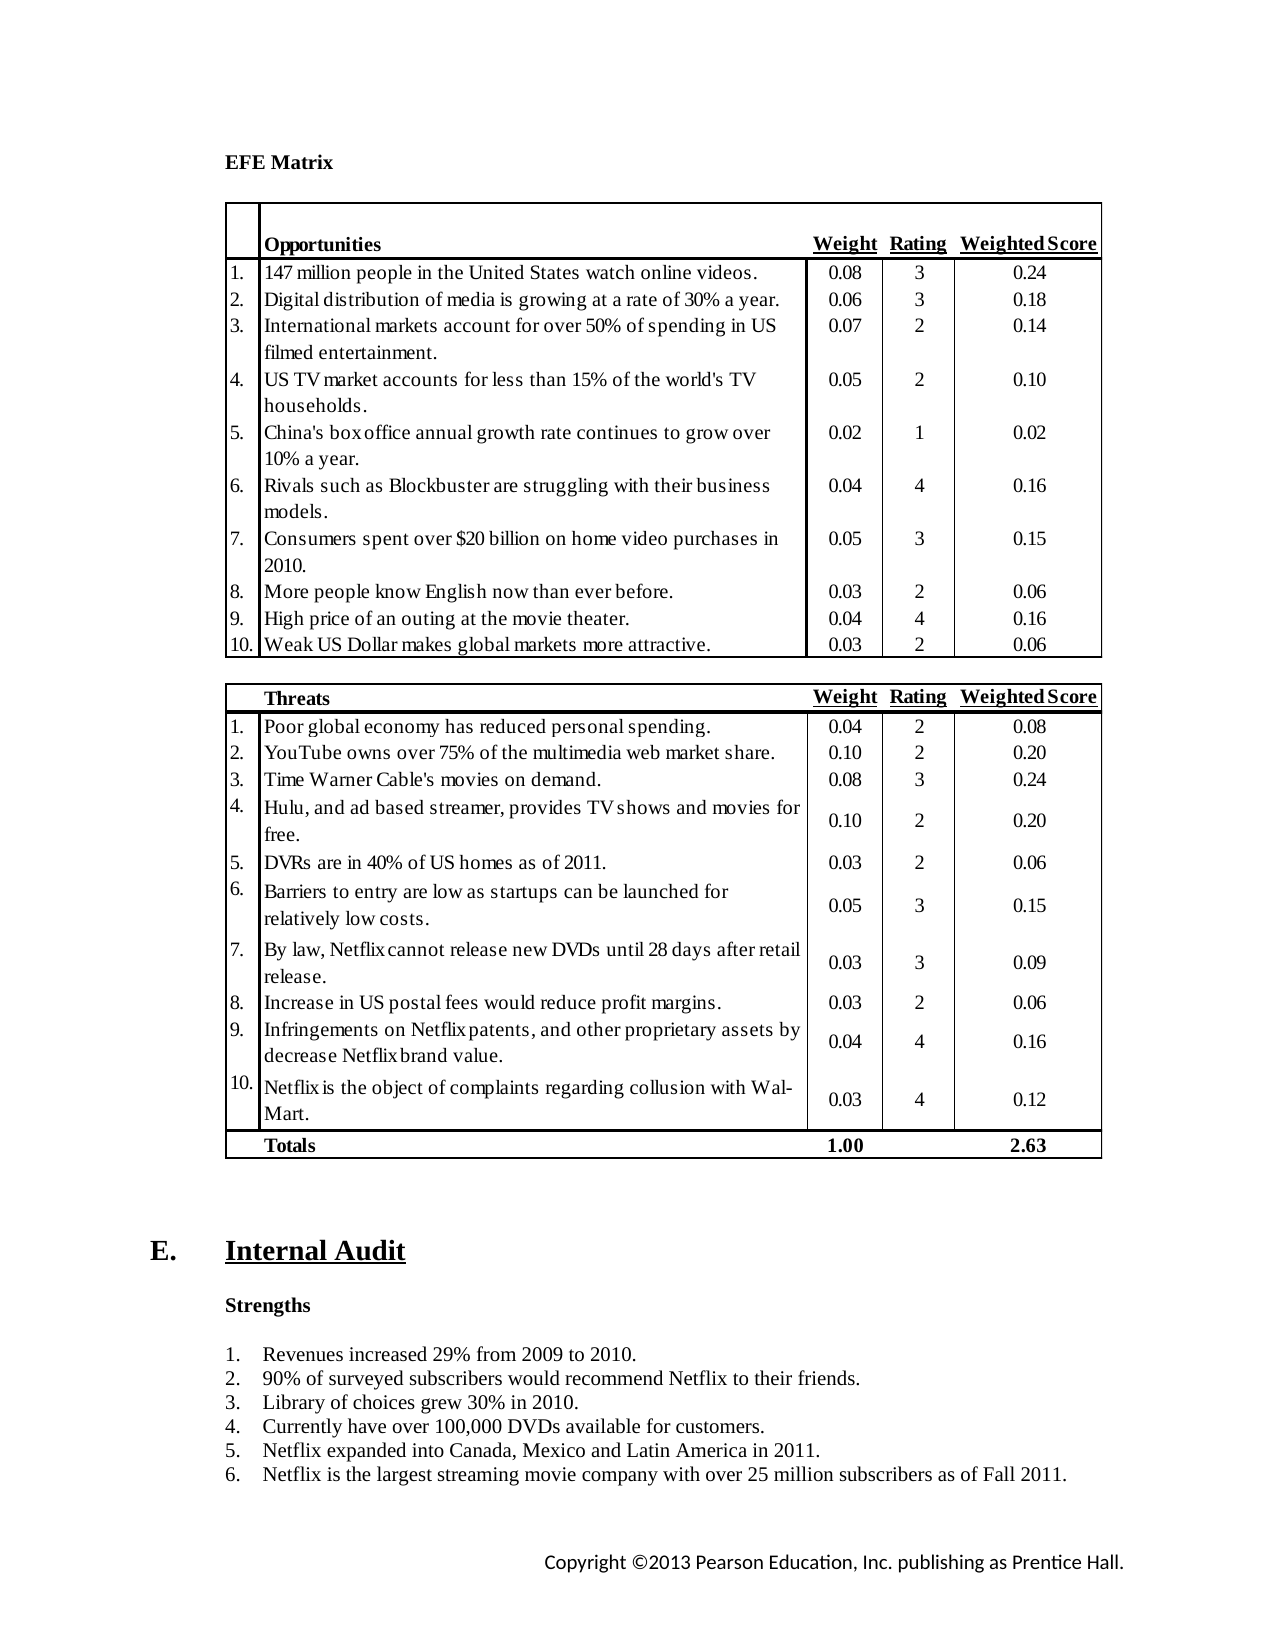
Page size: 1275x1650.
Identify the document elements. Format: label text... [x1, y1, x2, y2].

list 90% of surveyed subscribers would recommend Netflix to their friends. [225, 1366, 1125, 1390]
list Netflix is the largest streaming movie company with over 25 million subscribers as of Fall 2011. [225, 1462, 1125, 1486]
list Revenues increased 29% from 2009 to 2010. [225, 1342, 1125, 1366]
list Currently have over 100,000 DVDs available for customers. [225, 1414, 1125, 1438]
list Netflix expanded into Canada, Mexico and Latin America in 2011. [225, 1438, 1125, 1462]
text Strengths [150, 1293, 1125, 1317]
list Library of choices grew 30% in 2010. [225, 1390, 1125, 1414]
text E. Internal Audit [150, 1233, 1125, 1267]
text EFE Matrix [150, 150, 1125, 174]
